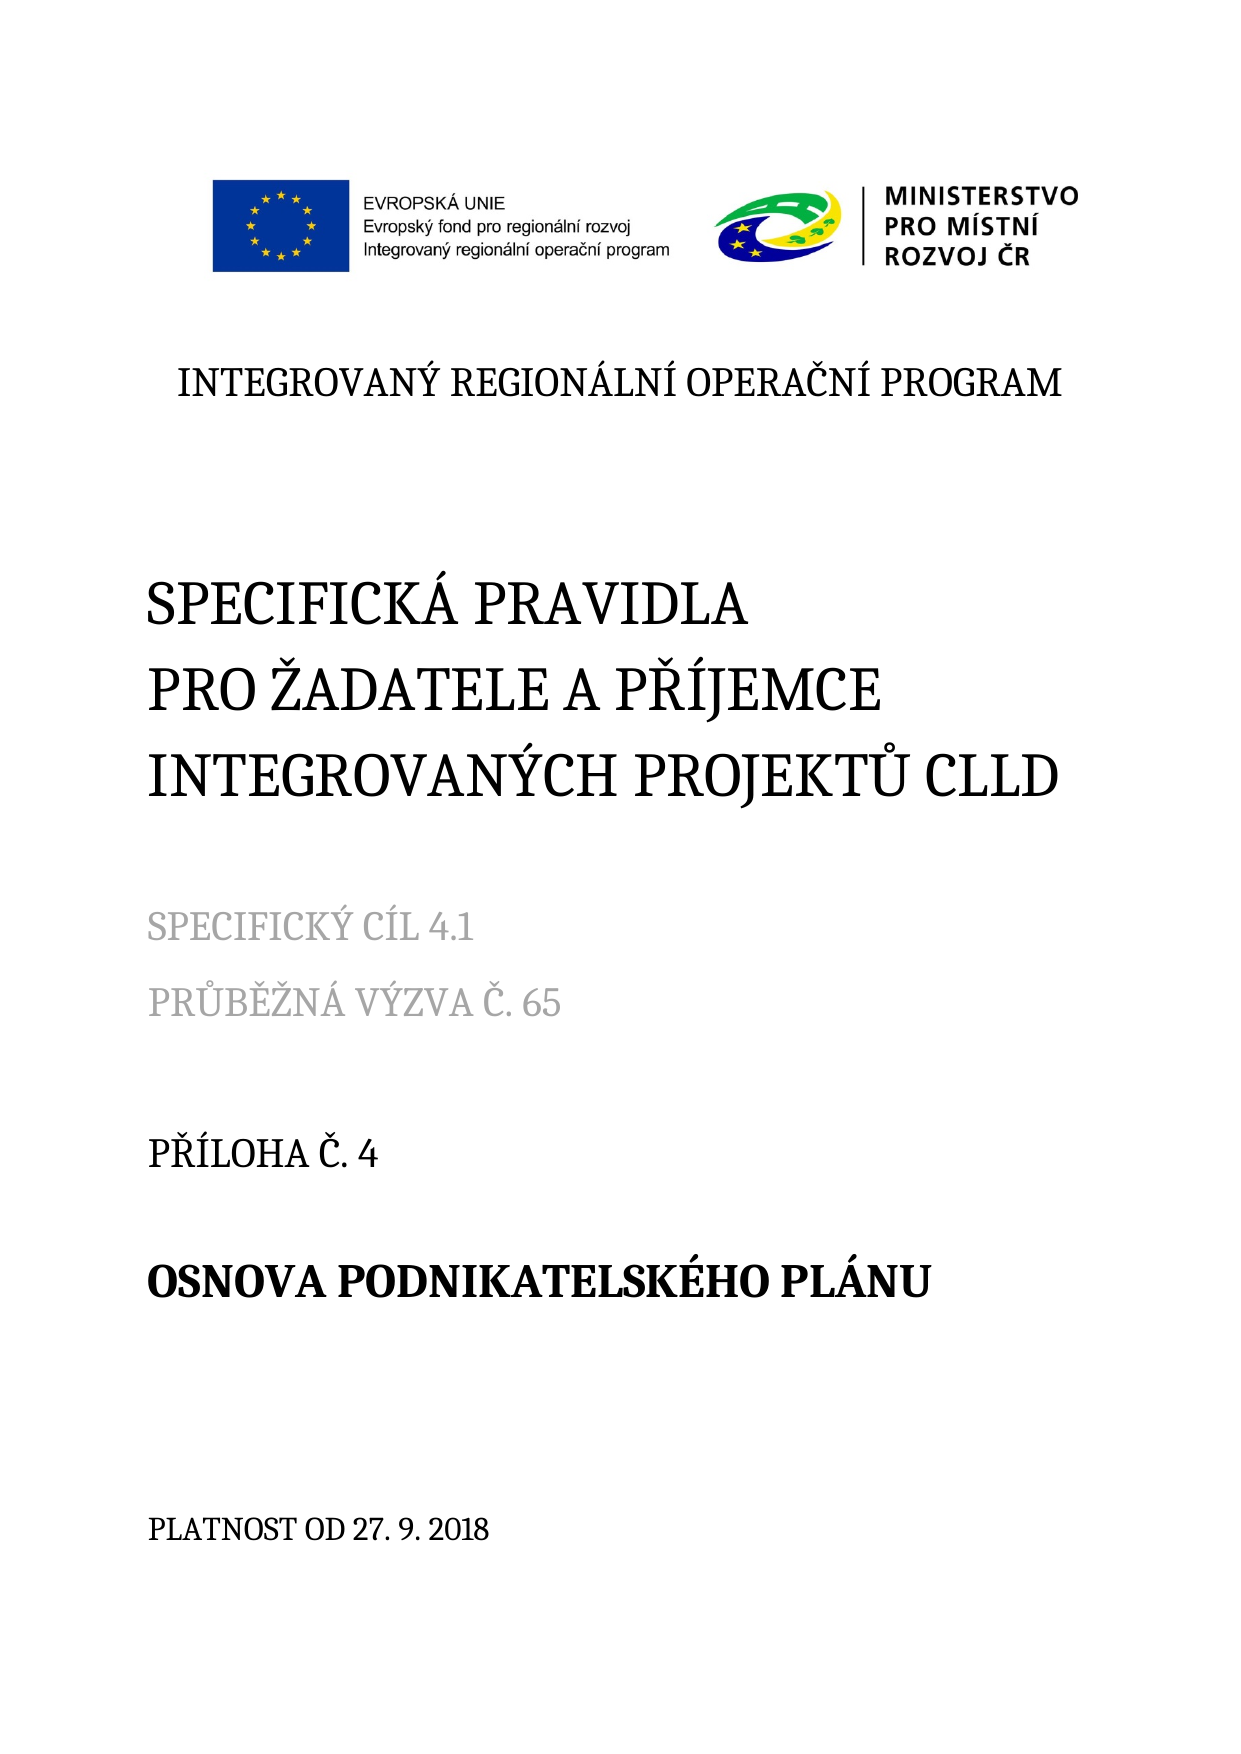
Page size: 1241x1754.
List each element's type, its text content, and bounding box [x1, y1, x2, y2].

text specifická PRAVIDLA [148, 568, 1093, 640]
picture [182, 148, 1108, 302]
text PŘÍLOHA Č. 4 [148, 1130, 1093, 1178]
text PRŮBĚŽNá výzva č. 65 [148, 978, 1093, 1026]
text pLATNOST OD 27. 9. 2018 [148, 1511, 1093, 1549]
text PRO ŽADATELE A PŘÍJEMCE integrovaných projektů CLLD [148, 654, 1093, 812]
text SPECIFICKÝ CÍL 4.1 [148, 902, 1093, 950]
text INTEGROVANÝ REGIONÁLNÍ OPERAČNÍ PROGRAM [148, 358, 1093, 406]
text Osnova PODNIKATELSKého Plánu [148, 1254, 1093, 1309]
